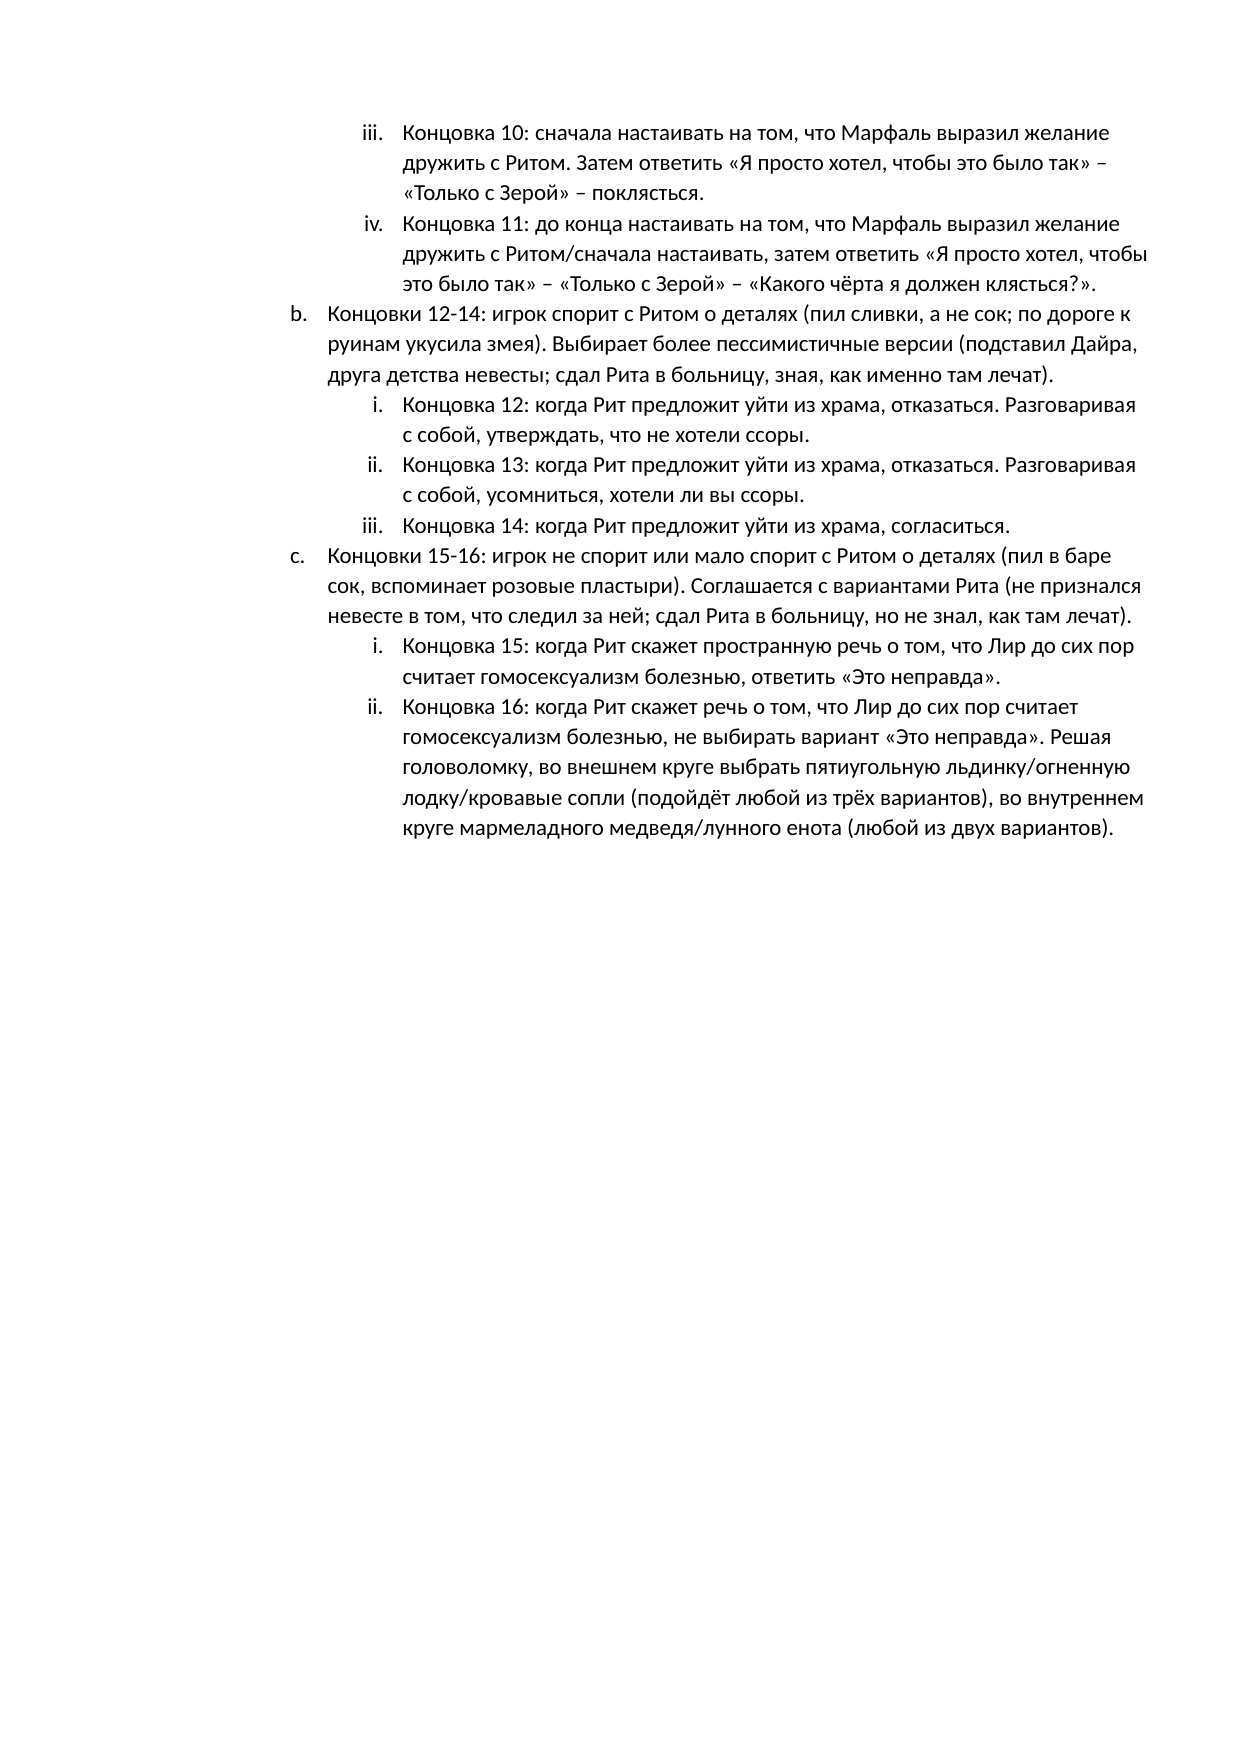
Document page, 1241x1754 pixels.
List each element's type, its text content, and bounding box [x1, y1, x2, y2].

list Концовка 14: когда Рит предложит уйти из храма, согласиться. [383, 511, 1152, 539]
list Концовка 11: до конца настаивать на том, что Марфаль выразил желание дружить с Ритом/сначала настаивать, затем ответить «Я просто хотел, чтобы это было так» – «Только с Зерой» – «Какого чёрта я должен клясться?». [383, 209, 1152, 297]
list Концовка 13: когда Рит предложит уйти из храма, отказаться. Разговаривая с собой, усомниться, хотели ли вы ссоры. [383, 450, 1152, 509]
list Концовка 16: когда Рит скажет речь о том, что Лир до сих пор считает гомосексуализм болезнью, не выбирать вариант «Это неправда». Решая головоломку, во внешнем круге выбрать пятиугольную льдинку/огненную лодку/кровавые сопли (подойдёт любой из трёх вариантов), во внутреннем круге мармеладного медведя/лунного енота (любой из двух вариантов). [383, 692, 1152, 841]
list Концовки 15-16: игрок не спорит или мало спорит с Ритом о деталях (пил в баре сок, вспоминает розовые пластыри). Соглашается с вариантами Рита (не признался невесте в том, что следил за ней; сдал Рита в больницу, но не знал, как там лечат). [290, 541, 1152, 629]
list Концовка 10: сначала настаивать на том, что Марфаль выразил желание дружить с Ритом. Затем ответить «Я просто хотел, чтобы это было так» – «Только с Зерой» – поклясться. [383, 118, 1152, 207]
list Концовки 12-14: игрок спорит с Ритом о деталях (пил сливки, а не сок; по дороге к руинам укусила змея). Выбирает более пессимистичные версии (подставил Дайра, друга детства невесты; сдал Рита в больницу, зная, как именно там лечат). [290, 299, 1152, 388]
list Концовка 15: когда Рит скажет пространную речь о том, что Лир до сих пор считает гомосексуализм болезнью, ответить «Это неправда». [383, 632, 1152, 690]
list Концовка 12: когда Рит предложит уйти из храма, отказаться. Разговаривая с собой, утверждать, что не хотели ссоры. [383, 390, 1152, 448]
